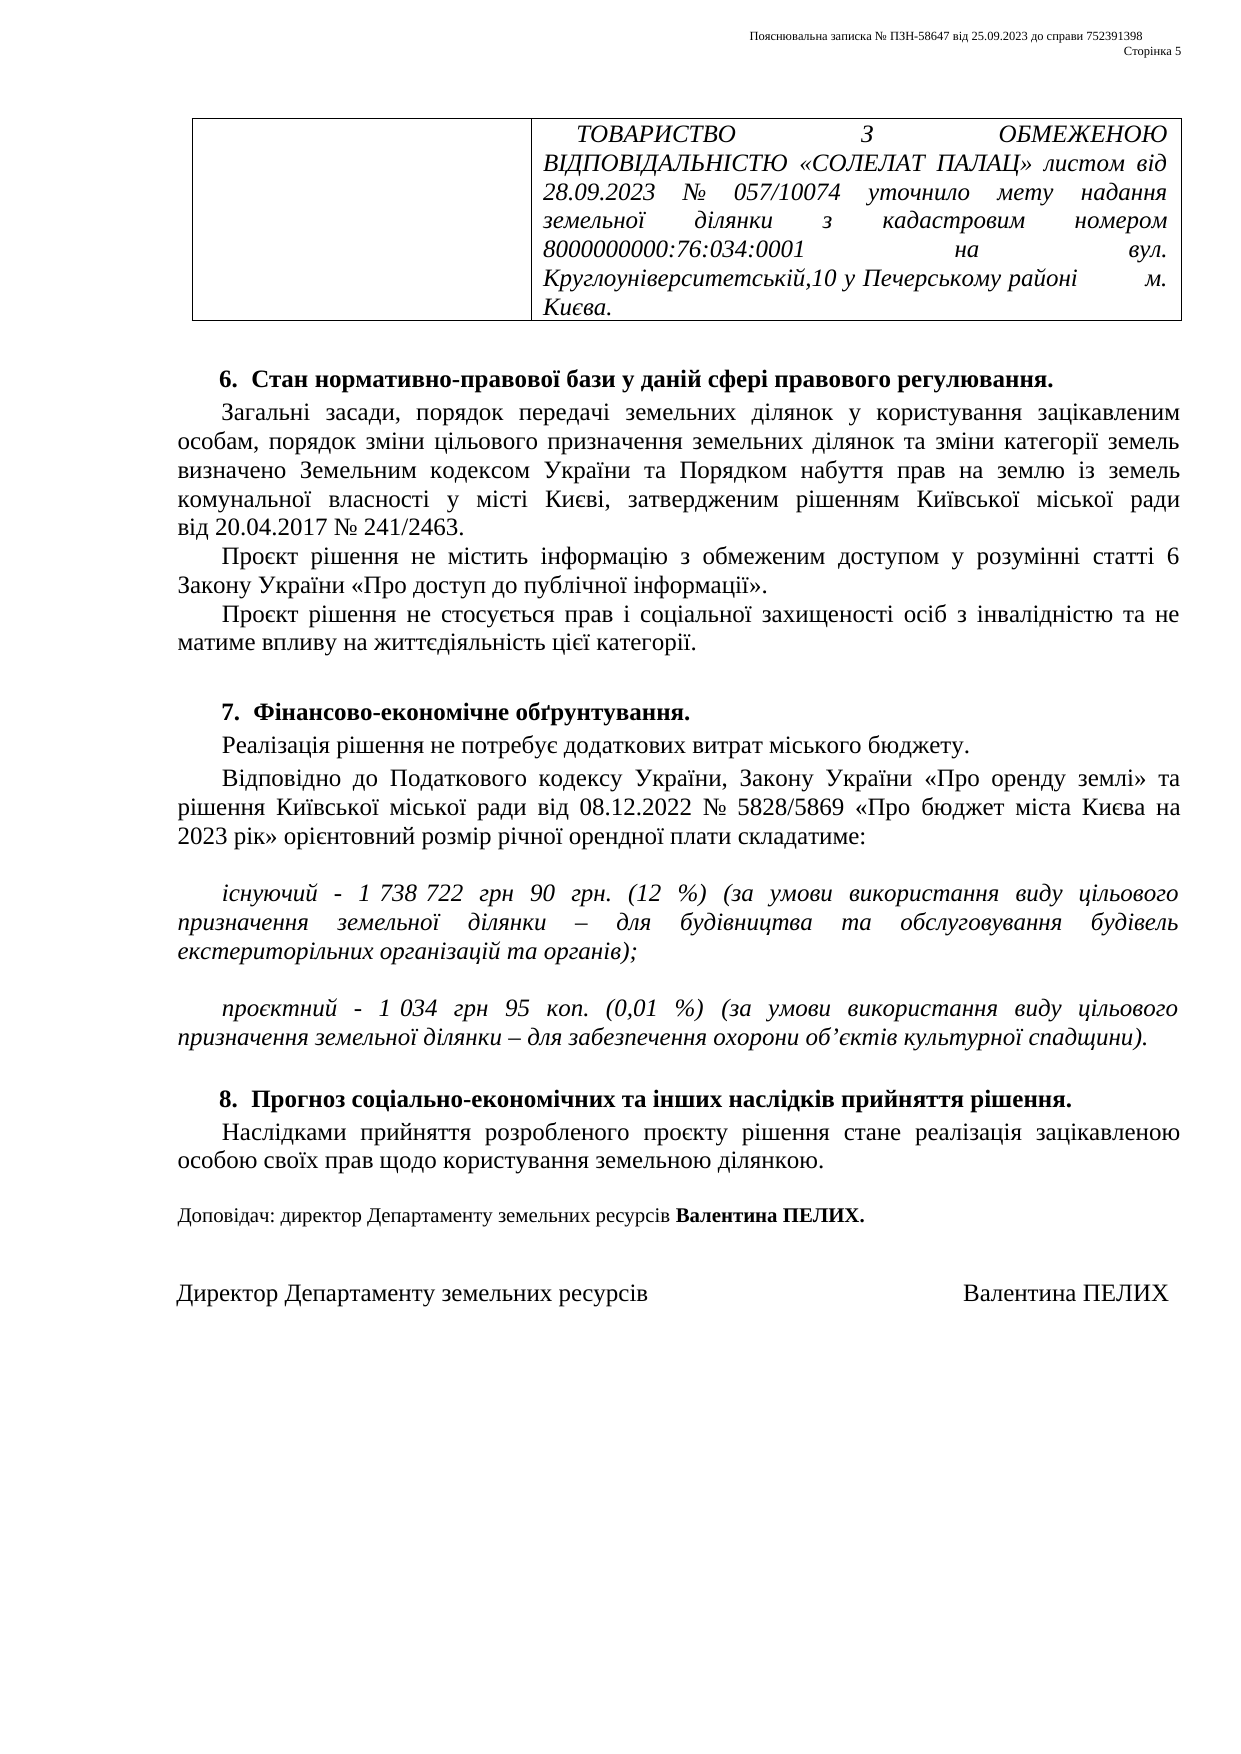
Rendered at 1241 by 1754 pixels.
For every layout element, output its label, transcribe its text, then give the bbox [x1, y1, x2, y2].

list Стан нормативно-правової бази у даній сфері правового регулювання. [177, 364, 1181, 393]
list Фінансово-економічне обґрунтування. [177, 697, 1181, 726]
text Доповідач: директор Департаменту земельних ресурсів Валентина ПЕЛИХ. [177, 1203, 1181, 1227]
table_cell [532, 119, 1181, 320]
table_header Директор Департаменту земельних ресурсів [177, 1280, 679, 1349]
text Відповідно до Податкового кодексу України, Закону України «Про оренду землі» та рішення Київської міської ради від 08.12.2022 № 5828/5869 «Про бюджет міста Києва на 2023 рік» орієнтовний розмір річної орендної плати складатиме: [177, 763, 1181, 849]
text Проєкт рішення не стосується прав і соціальної захищеності осіб з інвалідністю та не матиме впливу на життєдіяльність цієї категорії. [177, 599, 1181, 656]
table_cell [193, 119, 531, 320]
text існуючий - 1 738 722 грн 90 грн. (12 %) (за умови використання виду цільового призначення земельної ділянки – для будівництва та обслуговування будівель екстериторільних організацій та органів); [177, 878, 1181, 964]
text Загальні засади, порядок передачі земельних ділянок у користування зацікавленим особам, порядок зміни цільового призначення земельних ділянок та зміни категорії земель визначено Земельним кодексом України та Порядком набуття прав на землю із земель комунальної власності у місті Києві, затвердженим рішенням Київської міської ради від 20.04.2017 № 241/2463. [177, 397, 1181, 541]
table_header Валентина ПЕЛИХ [679, 1280, 1180, 1349]
text Реалізація рішення не потребує додаткових витрат міського бюджету. [177, 730, 1181, 759]
text Проєкт рішення не містить інформацію з обмеженим доступом у розумінні статті 6 Закону України «Про доступ до публічної інформації». [177, 541, 1181, 599]
text Наслідками прийняття розробленого проєкту рішення стане реалізація зацікавленою особою своїх прав щодо користування земельною ділянкою. [177, 1117, 1181, 1174]
list Прогноз соціально-економічних та інших наслідків прийняття рішення. [177, 1084, 1181, 1112]
text проєктний - 1 034 грн 95 коп. (0,01 %) (за умови використання виду цільового призначення земельної ділянки – для забезпечення охорони об’єктів культурної спадщини). [177, 993, 1181, 1051]
